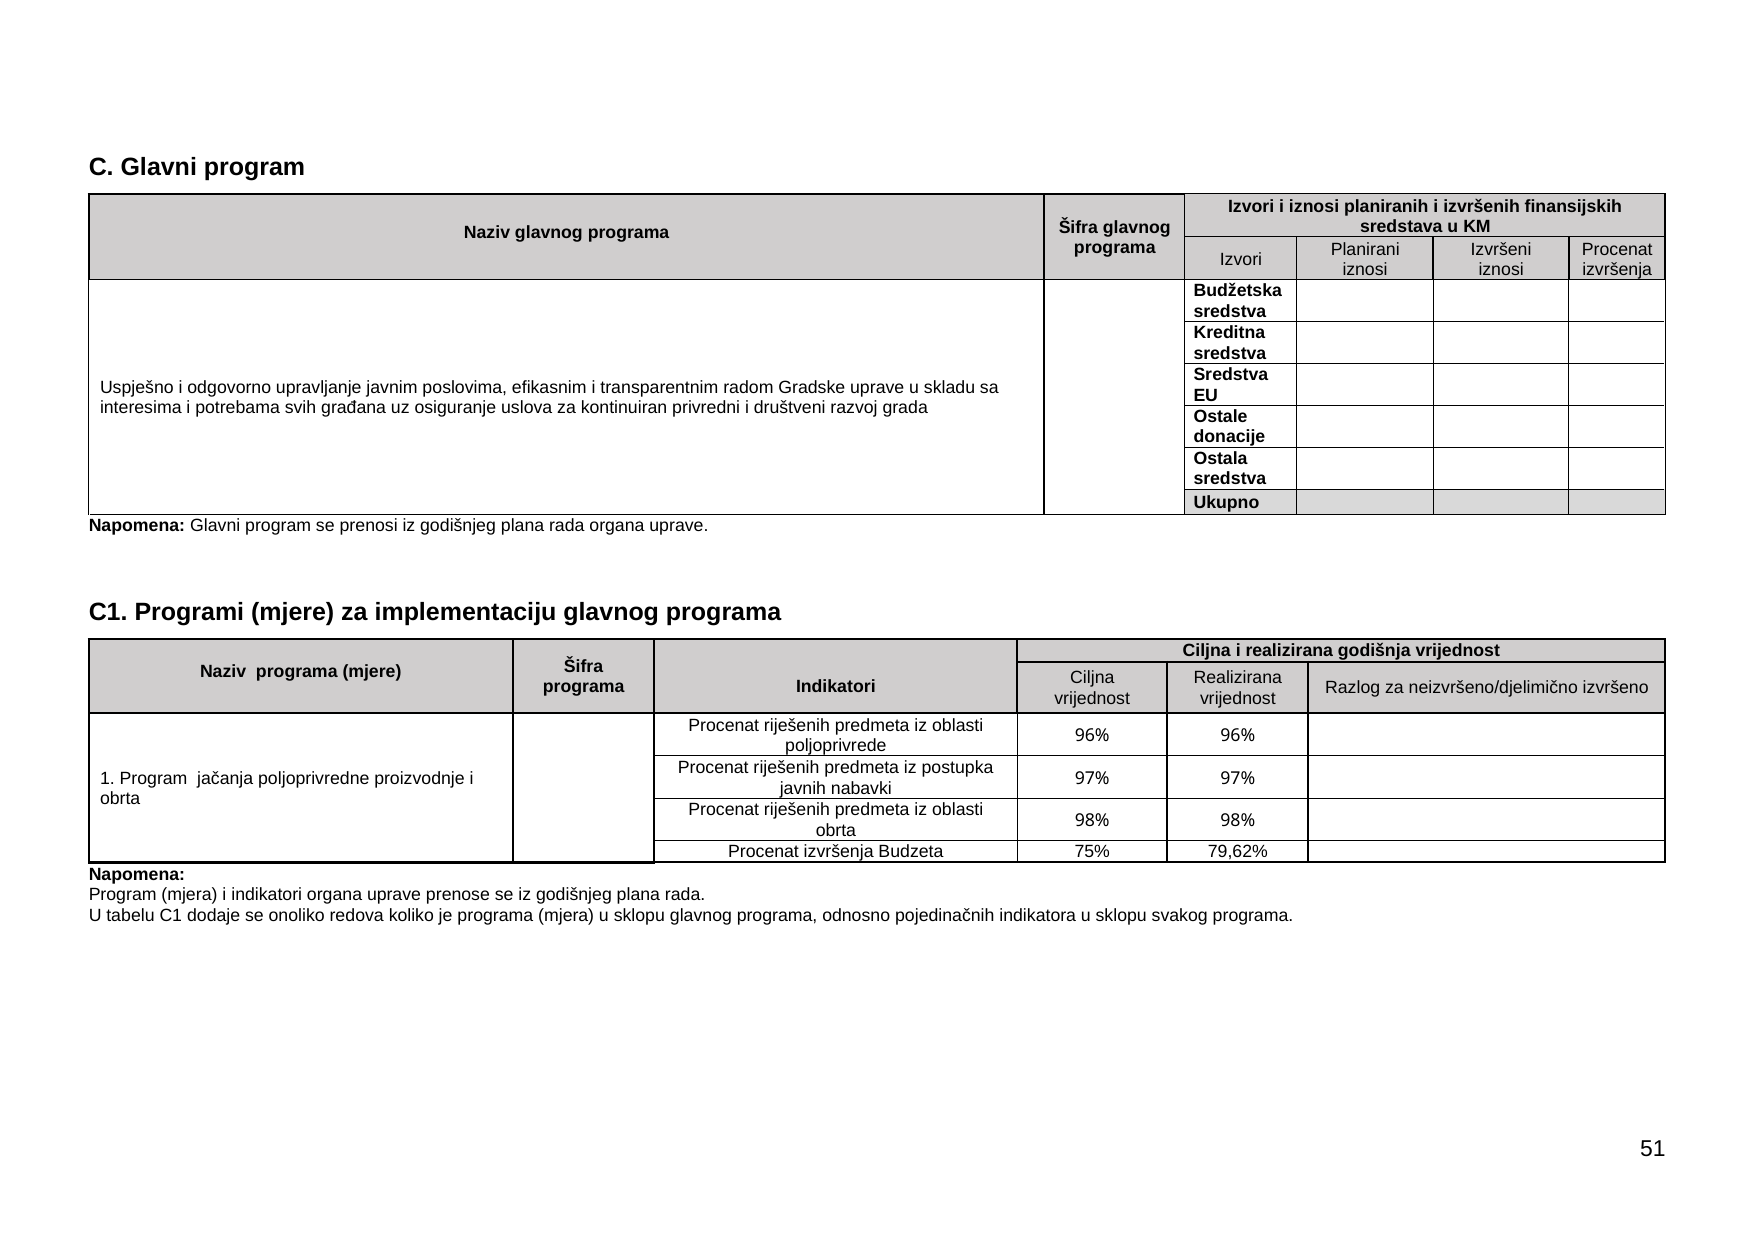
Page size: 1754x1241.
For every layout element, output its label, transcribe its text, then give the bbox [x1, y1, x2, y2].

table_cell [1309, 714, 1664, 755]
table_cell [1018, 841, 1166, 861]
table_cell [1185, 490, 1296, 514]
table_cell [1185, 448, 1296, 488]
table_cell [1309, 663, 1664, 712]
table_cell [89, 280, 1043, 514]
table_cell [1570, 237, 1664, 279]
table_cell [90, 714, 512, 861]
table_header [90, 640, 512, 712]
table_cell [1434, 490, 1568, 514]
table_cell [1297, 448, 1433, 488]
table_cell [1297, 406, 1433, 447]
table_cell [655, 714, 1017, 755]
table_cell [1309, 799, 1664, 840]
text C. Glavni program [88, 152, 1665, 181]
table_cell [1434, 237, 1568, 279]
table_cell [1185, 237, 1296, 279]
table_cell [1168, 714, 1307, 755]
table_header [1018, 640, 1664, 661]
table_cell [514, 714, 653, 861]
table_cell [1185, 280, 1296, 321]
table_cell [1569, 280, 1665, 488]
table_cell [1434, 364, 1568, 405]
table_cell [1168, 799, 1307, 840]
text Napomena: [88, 863, 1665, 884]
text U tabelu C1 dodaje se onoliko redova koliko je programa (mjera) u sklopu glavnog programa, odnosno pojedinačnih indikatora u sklopu svakog programa. [88, 904, 1665, 925]
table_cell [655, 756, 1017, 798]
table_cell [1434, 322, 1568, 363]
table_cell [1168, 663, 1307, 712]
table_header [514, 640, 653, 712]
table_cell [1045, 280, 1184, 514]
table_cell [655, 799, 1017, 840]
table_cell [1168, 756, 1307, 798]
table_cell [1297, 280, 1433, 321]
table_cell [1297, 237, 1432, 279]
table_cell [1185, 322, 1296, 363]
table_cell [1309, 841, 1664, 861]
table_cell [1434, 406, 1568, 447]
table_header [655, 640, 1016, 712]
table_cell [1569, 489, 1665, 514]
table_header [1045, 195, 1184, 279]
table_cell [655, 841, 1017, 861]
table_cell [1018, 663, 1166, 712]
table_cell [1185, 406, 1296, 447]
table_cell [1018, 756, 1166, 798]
text C1. Programi (mjere) za implementaciju glavnog programa [88, 597, 1665, 626]
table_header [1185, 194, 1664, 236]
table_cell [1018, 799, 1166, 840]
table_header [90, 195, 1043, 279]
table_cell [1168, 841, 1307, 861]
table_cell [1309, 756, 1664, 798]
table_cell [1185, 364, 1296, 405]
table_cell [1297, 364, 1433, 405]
text Napomena: Glavni program se prenosi iz godišnjeg plana rada organa uprave. [88, 515, 1665, 535]
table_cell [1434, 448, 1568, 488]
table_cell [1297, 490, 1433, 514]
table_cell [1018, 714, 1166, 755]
text Program (mjera) i indikatori organa uprave prenose se iz godišnjeg plana rada. [88, 884, 1665, 904]
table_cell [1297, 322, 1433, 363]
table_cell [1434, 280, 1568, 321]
